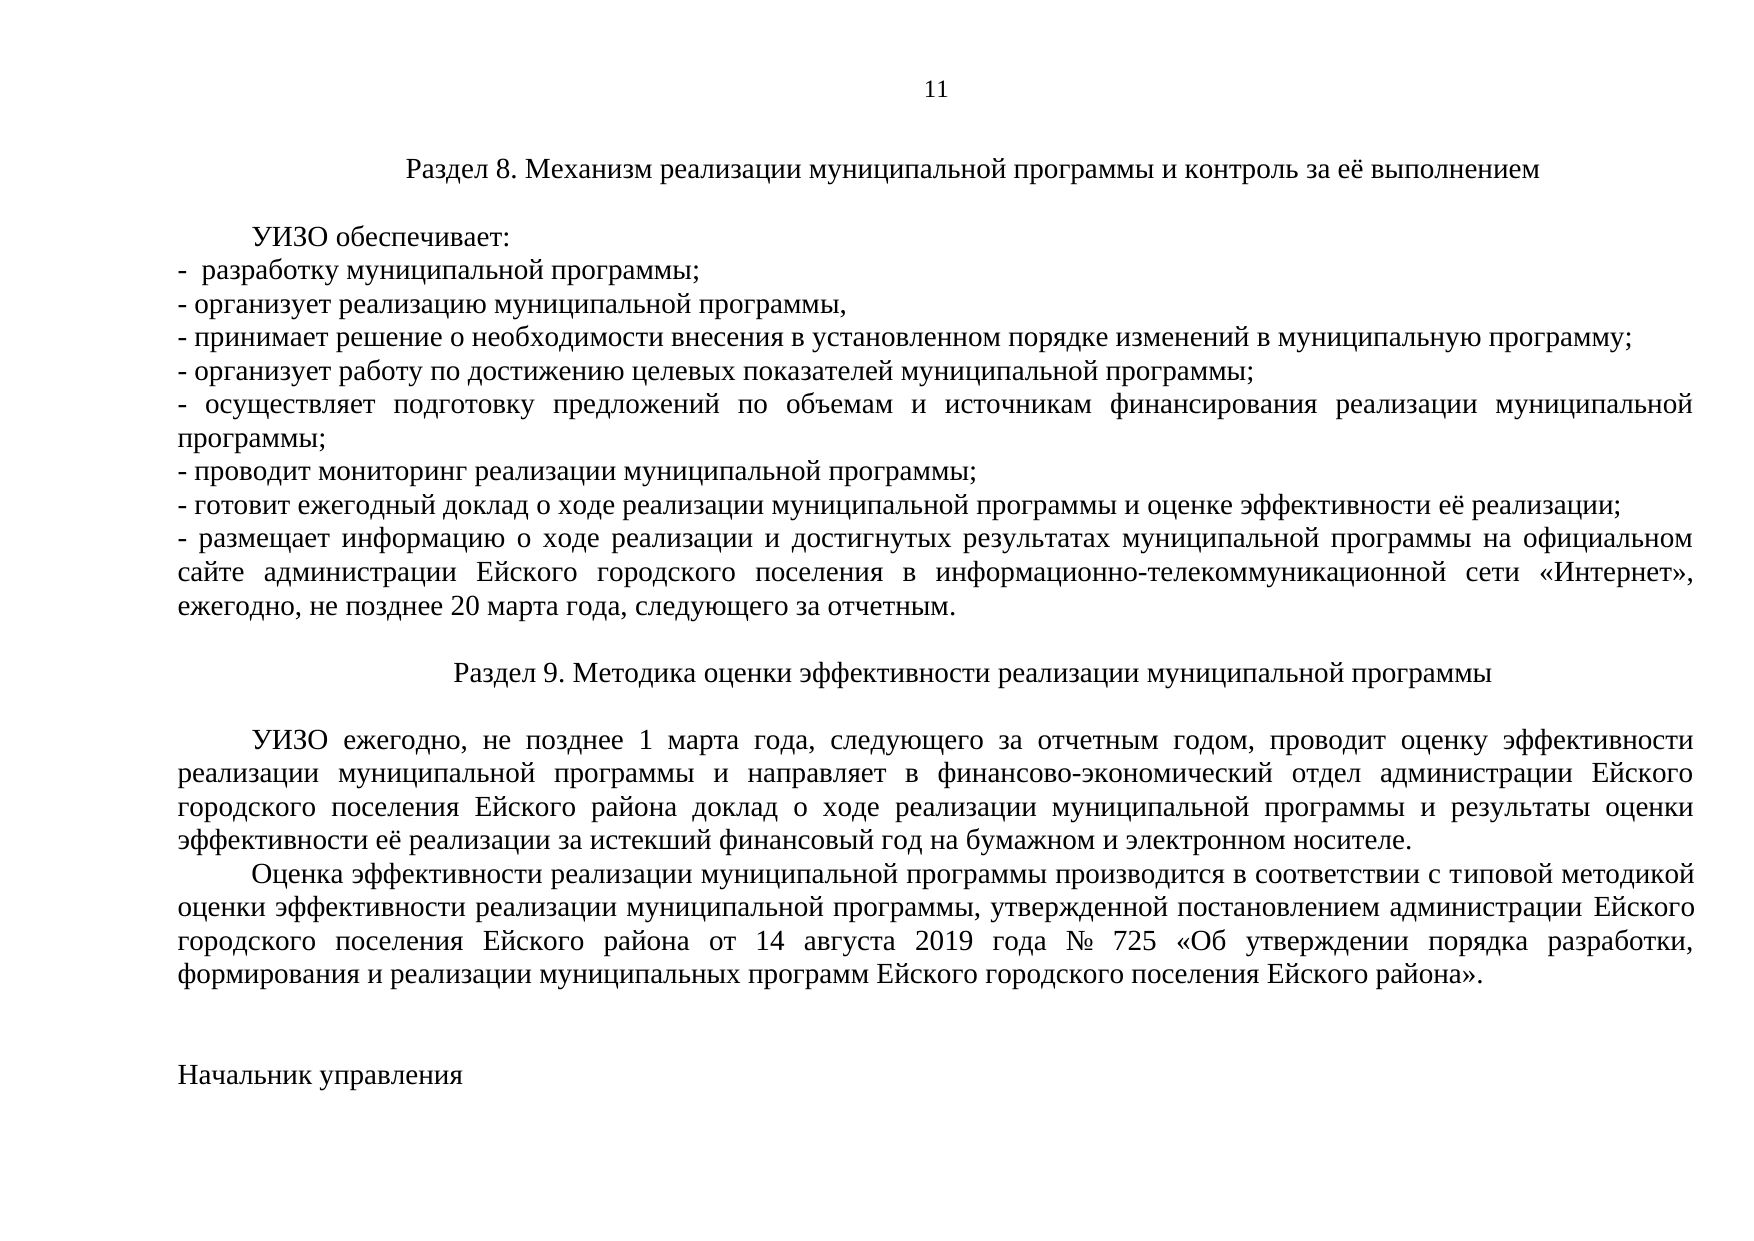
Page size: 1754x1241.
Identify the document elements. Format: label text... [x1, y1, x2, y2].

text Раздел 9. Методика оценки эффективности реализации муниципальной программы [177, 655, 1695, 688]
text Оценка эффективности реализации муниципальной программы производится в соответствии с типовой методикой оценки эффективности реализации муниципальной программы, утвержденной постановлением администрации Ейского городского поселения Ейского района от 14 августа 2019 года № 725 «Об утверждении порядка разработки, формирования и реализации муниципальных программ Ейского городского поселения Ейского района». [177, 856, 1695, 990]
text - размещает информацию о ходе реализации и достигнутых результатах муниципальной программы на официальном сайте администрации Ейского городского поселения в информационно-телекоммуникационной сети «Интернет», ежегодно, не позднее 20 марта года, следующего за отчетным. [177, 521, 1695, 621]
text - готовит ежегодный доклад о ходе реализации муниципальной программы и оценке эффективности её реализации; [177, 487, 1695, 521]
text - организует работу по достижению целевых показателей муниципальной программы; [177, 353, 1695, 386]
text - разработку муниципальной программы; [177, 252, 1695, 286]
text - принимает решение о необходимости внесения в установленном порядке изменений в муниципальную программу; [177, 319, 1695, 353]
text - проводит мониторинг реализации муниципальной программы; [177, 453, 1695, 487]
text Раздел 8. Механизм реализации муниципальной программы и контроль за её выполнением [177, 152, 1695, 185]
text УИЗО обеспечивает: [177, 219, 1695, 252]
text УИЗО ежегодно, не позднее 1 марта года, следующего за отчетным годом, проводит оценку эффективности реализации муниципальной программы и направляет в финансово-экономический отдел администрации Ейского городского поселения Ейского района доклад о ходе реализации муниципальной программы и результаты оценки эффективности её реализации за истекший финансовый год на бумажном и электронном носителе. [177, 722, 1695, 856]
text - организует реализацию муниципальной программы, [177, 286, 1695, 319]
text - осуществляет подготовку предложений по объемам и источникам финансирования реализации муниципальной программы; [177, 386, 1695, 453]
title Начальник управления [177, 1057, 1695, 1091]
